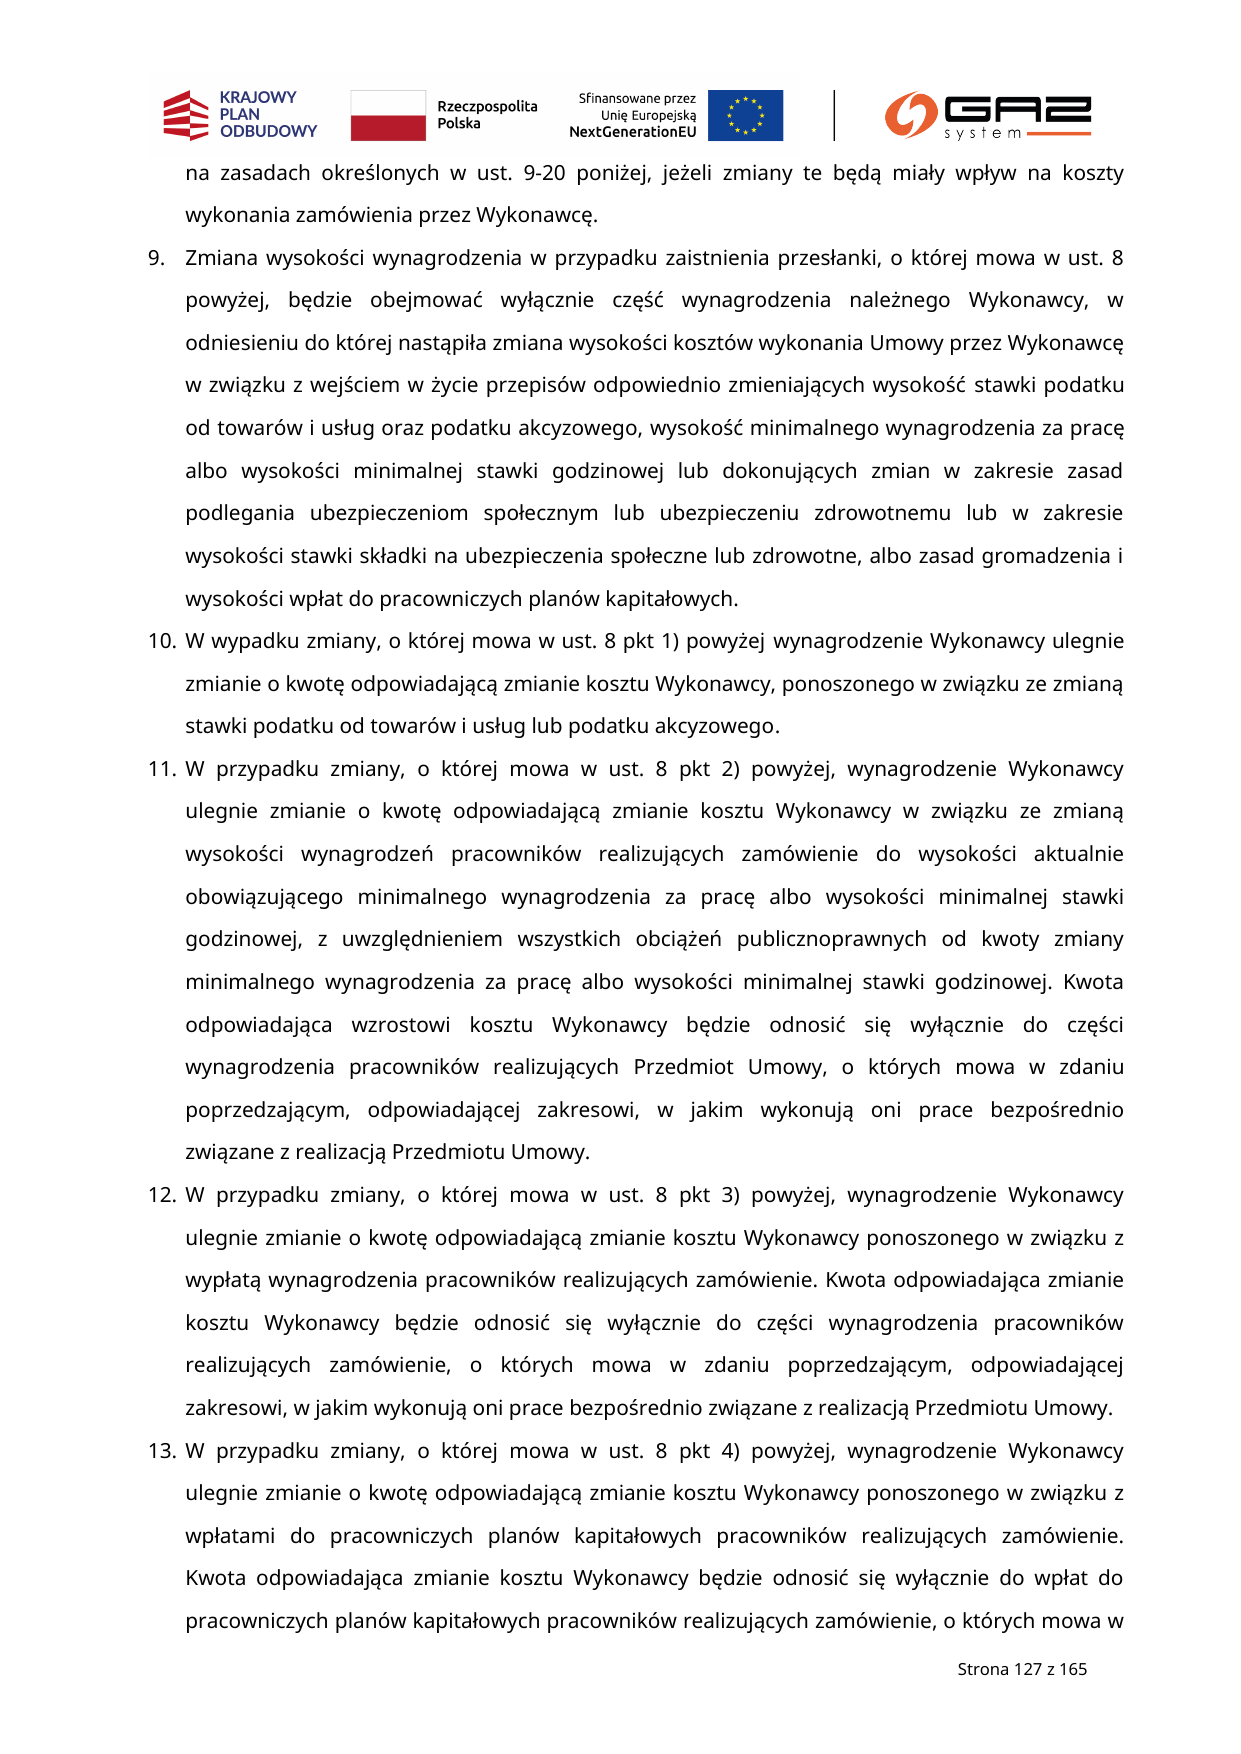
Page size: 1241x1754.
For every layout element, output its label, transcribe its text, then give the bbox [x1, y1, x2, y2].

list W wypadku zmiany, o której mowa w ust. 8 pkt 1) powyżej wynagrodzenie Wykonawcy ulegnie zmianie o kwotę odpowiadającą zmianie kosztu Wykonawcy, ponoszonego w związku ze zmianą stawki podatku od towarów i usług lub podatku akcyzowego. [148, 626, 1125, 740]
picture [147, 73, 1108, 158]
text na zasadach określonych w ust. 9-20 poniżej, jeżeli zmiany te będą miały wpływ na koszty wykonania zamówienia przez Wykonawcę. [185, 158, 1125, 229]
list W przypadku zmiany, o której mowa w ust. 8 pkt 3) powyżej, wynagrodzenie Wykonawcy ulegnie zmianie o kwotę odpowiadającą zmianie kosztu Wykonawcy ponoszonego w związku z wypłatą wynagrodzenia pracowników realizujących zamówienie. Kwota odpowiadająca zmianie kosztu Wykonawcy będzie odnosić się wyłącznie do części wynagrodzenia pracowników realizujących zamówienie, o których mowa w zdaniu poprzedzającym, odpowiadającej zakresowi, w jakim wykonują oni prace bezpośrednio związane z realizacją Przedmiotu Umowy. [148, 1180, 1125, 1422]
list W przypadku zmiany, o której mowa w ust. 8 pkt 2) powyżej, wynagrodzenie Wykonawcy ulegnie zmianie o kwotę odpowiadającą zmianie kosztu Wykonawcy w związku ze zmianą wysokości wynagrodzeń pracowników realizujących zamówienie do wysokości aktualnie obowiązującego minimalnego wynagrodzenia za pracę albo wysokości minimalnej stawki godzinowej, z uwzględnieniem wszystkich obciążeń publicznoprawnych od kwoty zmiany minimalnego wynagrodzenia za pracę albo wysokości minimalnej stawki godzinowej. Kwota odpowiadająca wzrostowi kosztu Wykonawcy będzie odnosić się wyłącznie do części wynagrodzenia pracowników realizujących Przedmiot Umowy, o których mowa w zdaniu poprzedzającym, odpowiadającej zakresowi, w jakim wykonują oni prace bezpośrednio związane z realizacją Przedmiotu Umowy. [148, 754, 1125, 1166]
list Zmiana wysokości wynagrodzenia w przypadku zaistnienia przesłanki, o której mowa w ust. 8 powyżej, będzie obejmować wyłącznie część wynagrodzenia należnego Wykonawcy, w odniesieniu do której nastąpiła zmiana wysokości kosztów wykonania Umowy przez Wykonawcę w związku z wejściem w życie przepisów odpowiednio zmieniających wysokość stawki podatku od towarów i usług oraz podatku akcyzowego, wysokość minimalnego wynagrodzenia za pracę albo wysokości minimalnej stawki godzinowej lub dokonujących zmian w zakresie zasad podlegania ubezpieczeniom społecznym lub ubezpieczeniu zdrowotnemu lub w zakresie wysokości stawki składki na ubezpieczenia społeczne lub zdrowotne, albo zasad gromadzenia i wysokości wpłat do pracowniczych planów kapitałowych. [148, 243, 1125, 612]
